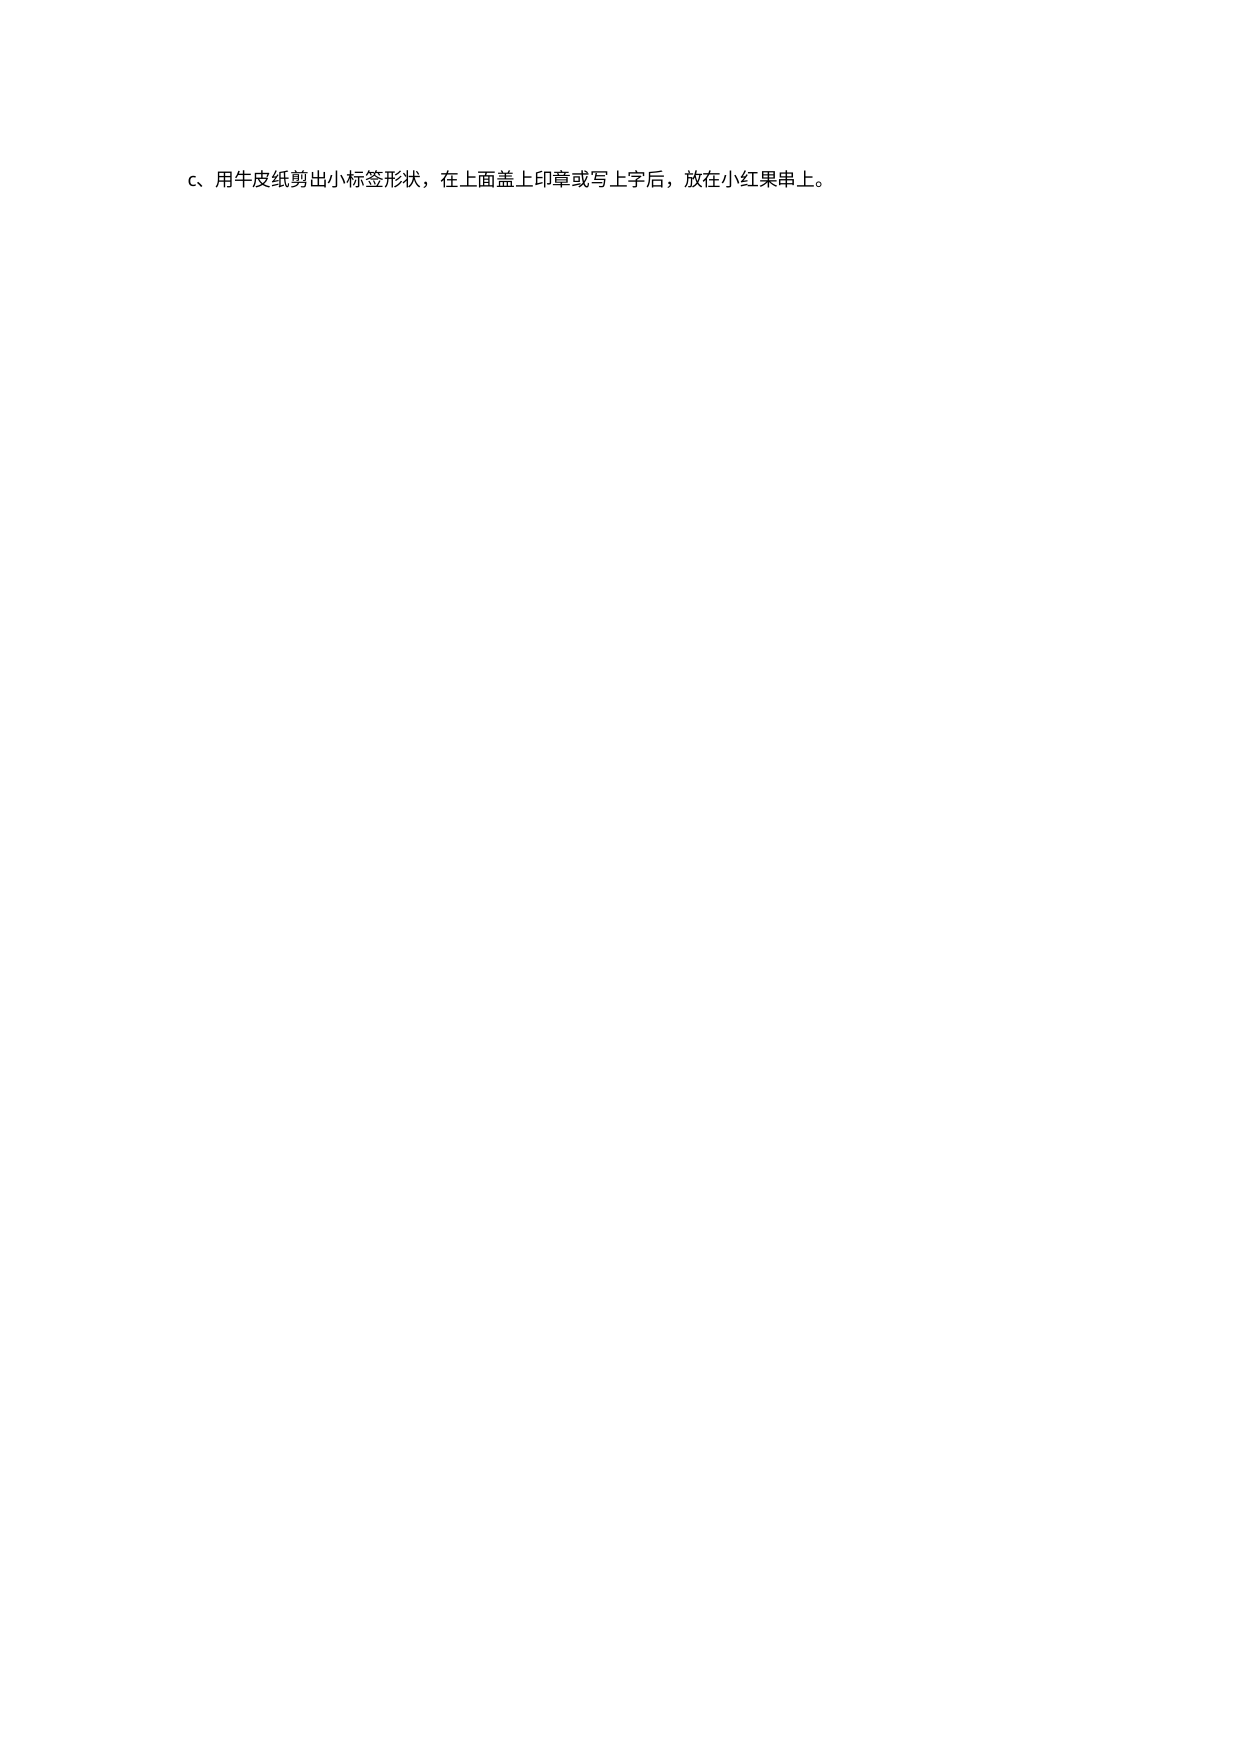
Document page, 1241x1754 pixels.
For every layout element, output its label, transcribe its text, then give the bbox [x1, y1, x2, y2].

text c、用牛皮纸剪出小标签形状，在上面盖上印章或写上字后，放在小红果串上。 [187, 162, 1053, 194]
